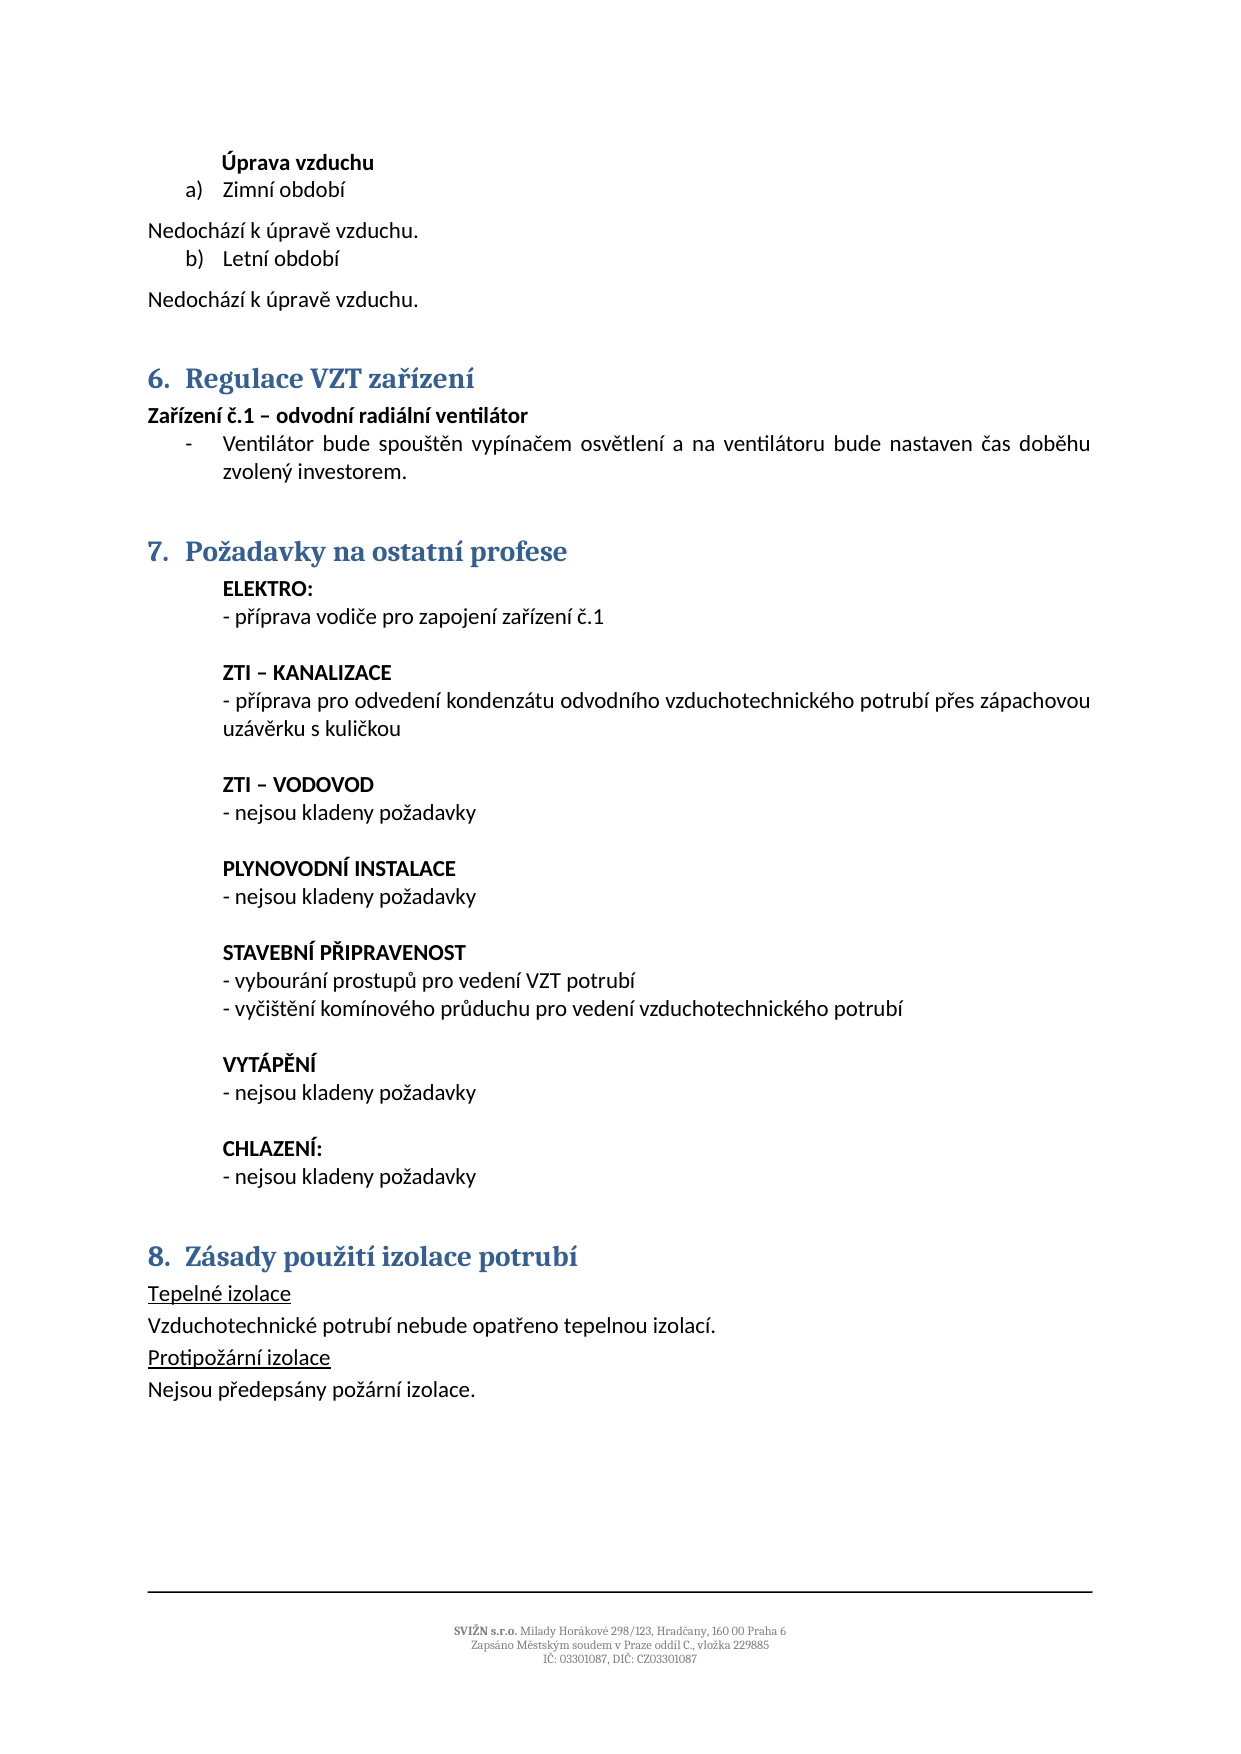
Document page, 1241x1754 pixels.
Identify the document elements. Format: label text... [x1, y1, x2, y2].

text - příprava pro odvedení kondenzátu odvodního vzduchotechnického potrubí přes zápachovou uzávěrku s kuličkou [223, 686, 1093, 742]
text - nejsou kladeny požadavky [148, 1162, 1093, 1190]
text Úprava vzduchu [148, 148, 1093, 176]
text ZTI – KANALIZACE [223, 658, 1093, 686]
text Vzduchotechnické potrubí nebude opatřeno tepelnou izolací. [148, 1311, 1093, 1339]
text - vybourání prostupů pro vedení VZT potrubí [223, 966, 1093, 994]
text - nejsou kladeny požadavky [223, 882, 1093, 910]
text - nejsou kladeny požadavky [223, 798, 1093, 826]
text PLYNOVODNÍ INSTALACE [223, 854, 1093, 882]
list Zimní období [185, 176, 1093, 204]
subtitle Zásady použití izolace potrubí [148, 1240, 1093, 1274]
list Letní období [185, 244, 1093, 272]
text Nedochází k úpravě vzduchu. [148, 216, 1093, 244]
text Nejsou předepsány požární izolace. [148, 1375, 1093, 1403]
text ELEKTRO: [223, 574, 1093, 602]
subtitle Regulace VZT zařízení [148, 363, 1093, 396]
text ZTI – VODOVOD [223, 770, 1093, 798]
text Zařízení č.1 – odvodní radiální ventilátor [148, 401, 1093, 429]
text - příprava vodiče pro zapojení zařízení č.1 [148, 602, 1093, 630]
text VYTÁPĚNÍ [223, 1050, 1093, 1078]
text Tepelné izolace [148, 1279, 1093, 1307]
text Nedochází k úpravě vzduchu. [148, 285, 1093, 313]
text - nejsou kladeny požadavky [223, 1078, 1093, 1106]
text - vyčištění komínového průduchu pro vedení vzduchotechnického potrubí [223, 994, 1093, 1022]
text Protipožární izolace [148, 1343, 1093, 1371]
subtitle Požadavky na ostatní profese [148, 535, 1093, 569]
text CHLAZENÍ: [223, 1134, 1093, 1162]
list Ventilátor bude spouštěn vypínačem osvětlení a na ventilátoru bude nastaven čas doběhu zvolený investorem. [185, 429, 1093, 485]
text STAVEBNÍ PŘIPRAVENOST [223, 938, 1093, 966]
